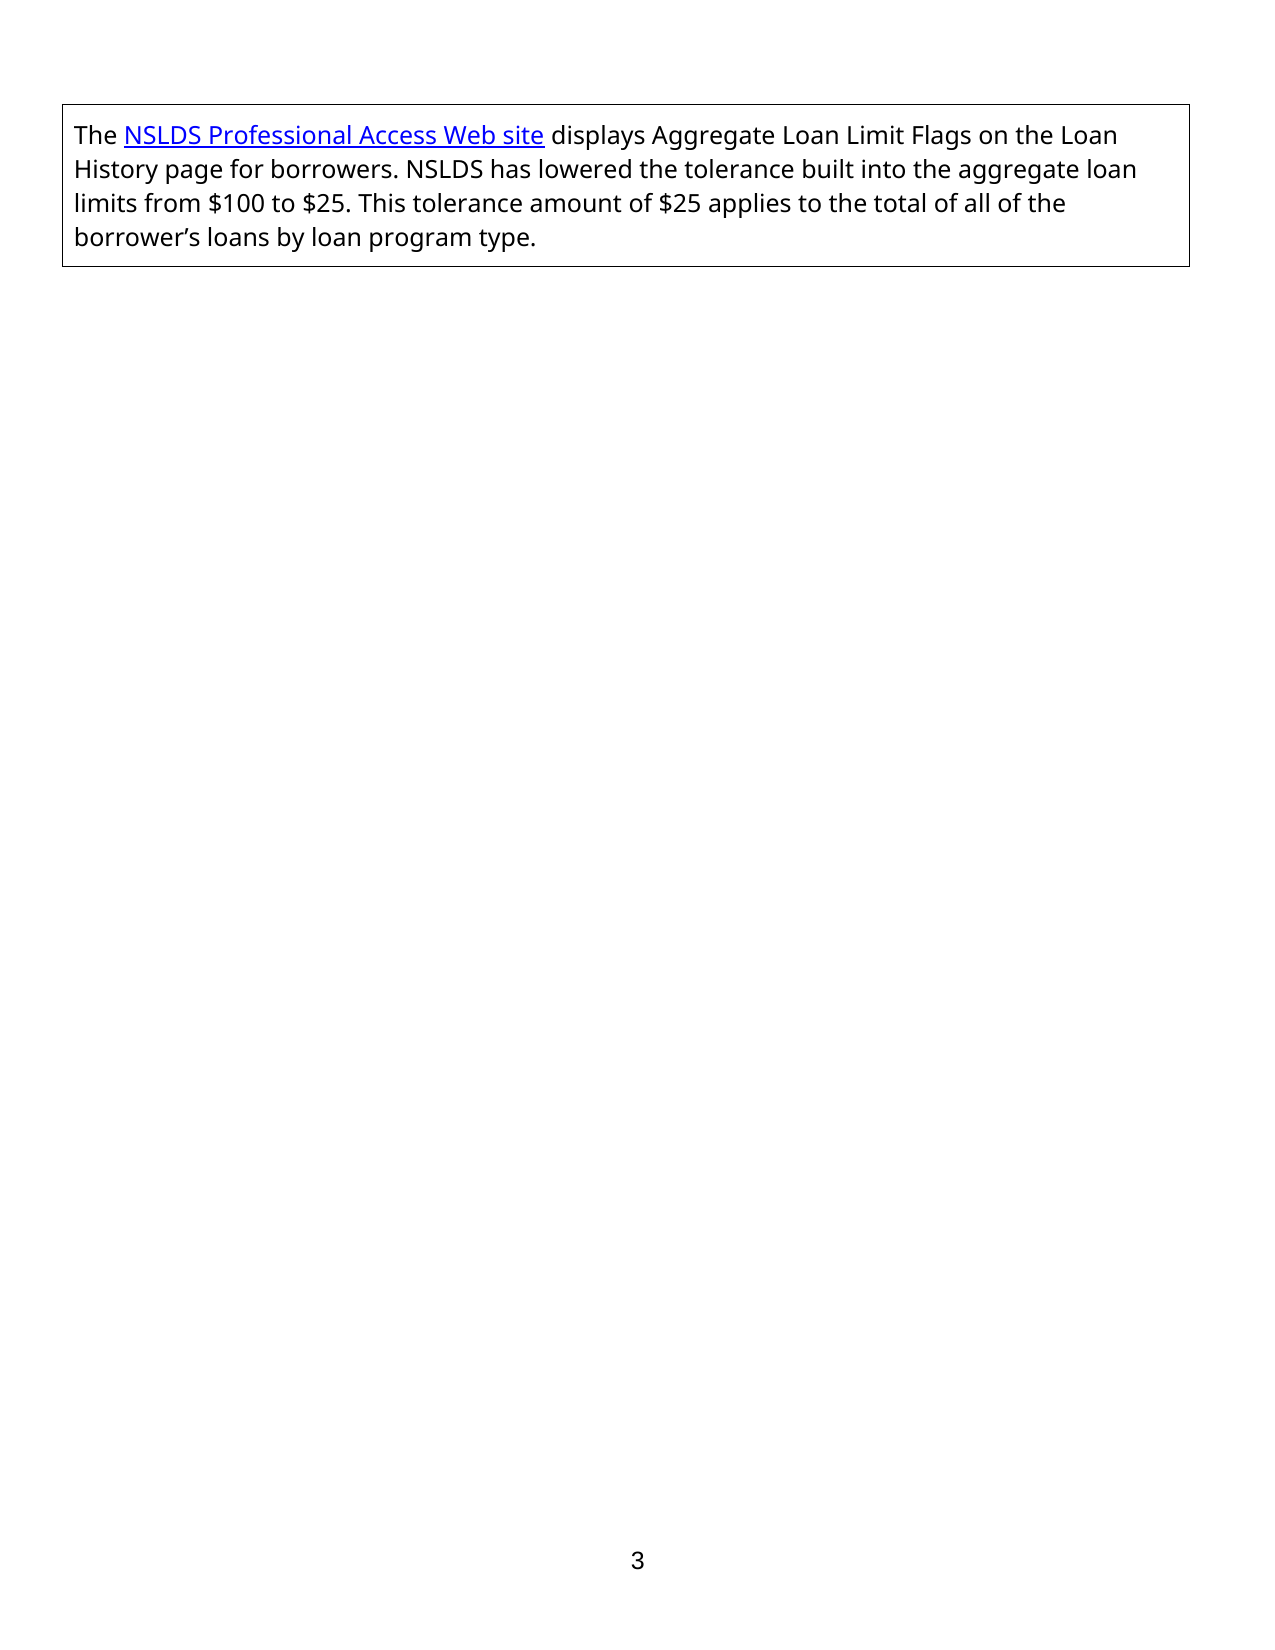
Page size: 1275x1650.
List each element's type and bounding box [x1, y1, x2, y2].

table_cell [63, 105, 1189, 266]
